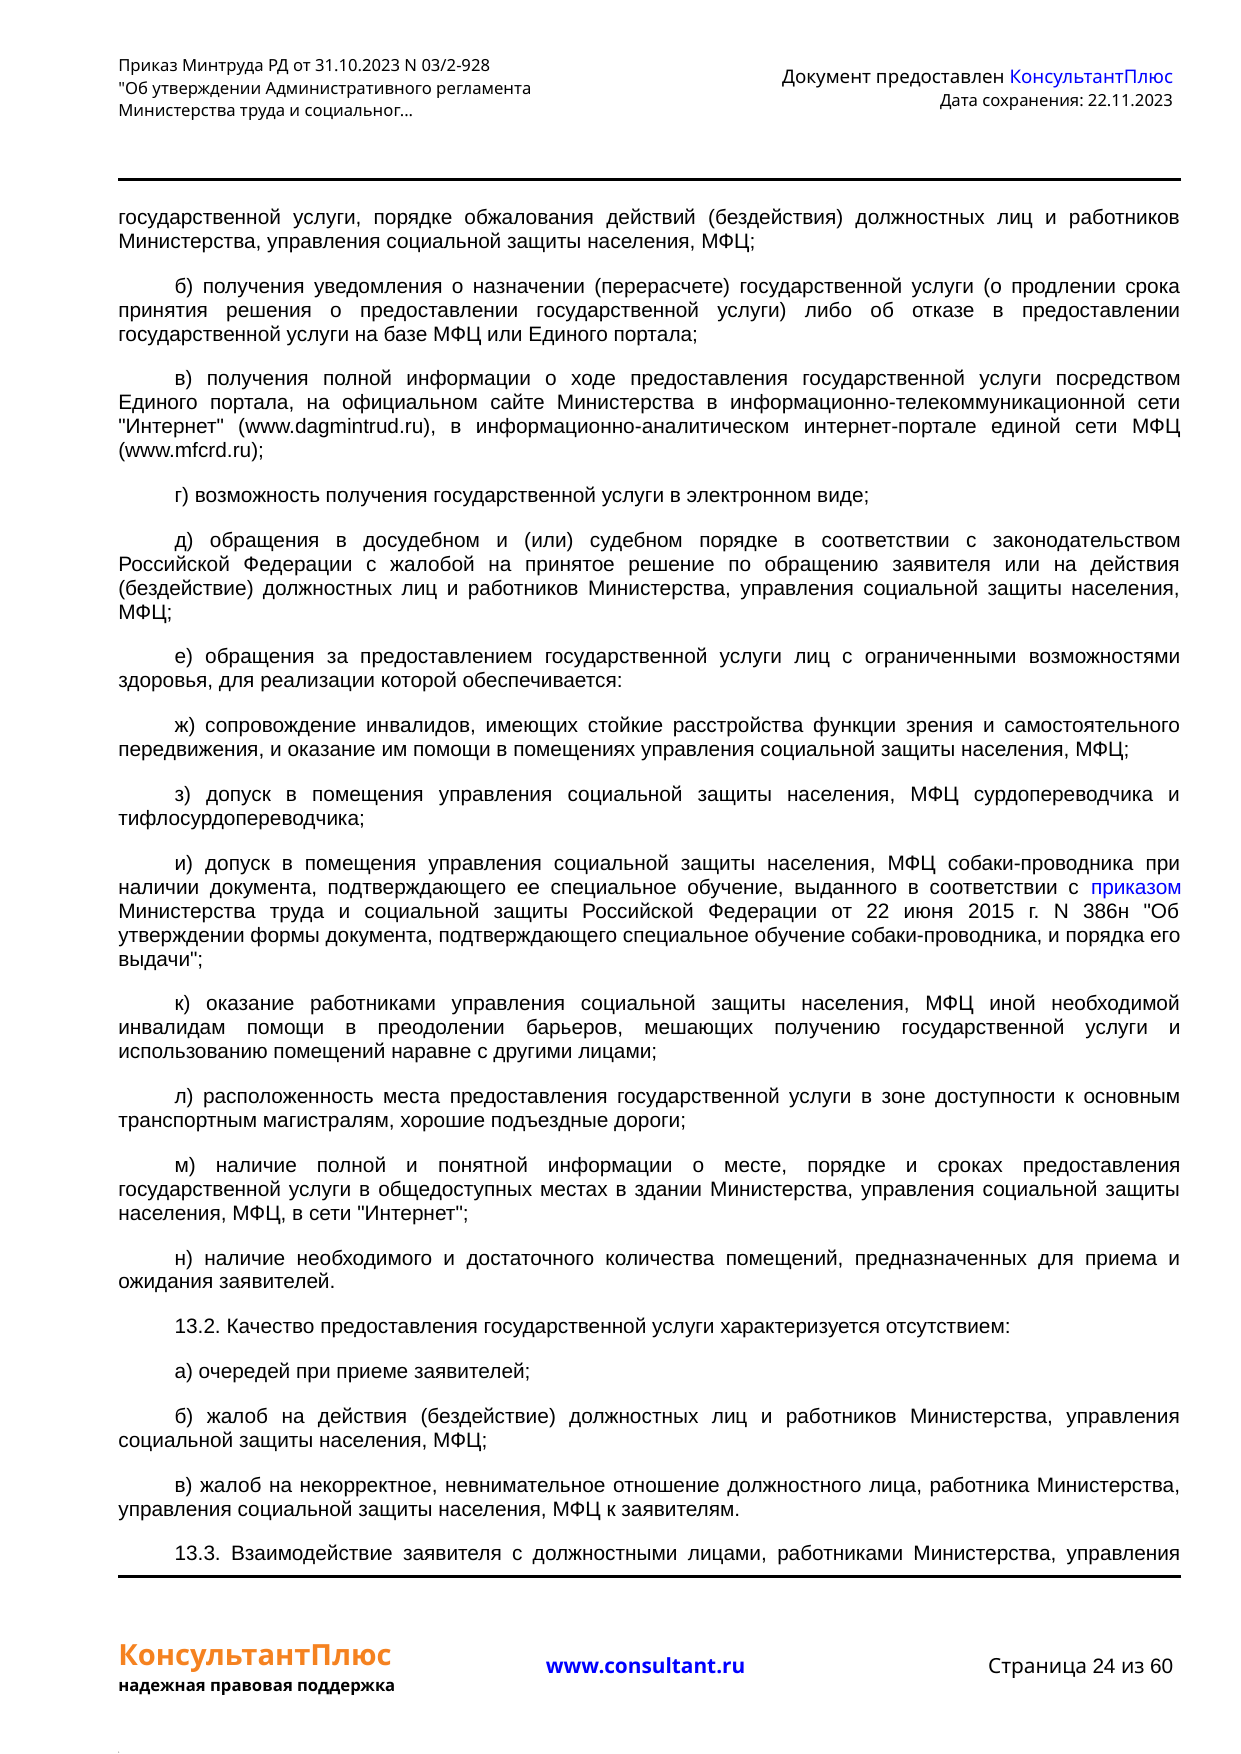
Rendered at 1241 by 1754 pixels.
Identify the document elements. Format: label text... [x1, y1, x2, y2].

text а) очередей при приеме заявителей; [118, 1359, 1181, 1383]
text е) обращения за предоставлением государственной услуги лиц с ограниченными возможностями здоровья, для реализации которой обеспечивается: [118, 644, 1181, 692]
text н) наличие необходимого и достаточного количества помещений, предназначенных для приема и ожидания заявителей. [118, 1245, 1181, 1293]
text в) получения полной информации о ходе предоставления государственной услуги посредством Единого портала, на официальном сайте Министерства в информационно-телекоммуникационной сети "Интернет" (www.dagmintrud.ru), в информационно-аналитическом интернет-портале единой сети МФЦ (www.mfcrd.ru); [118, 366, 1181, 462]
text д) обращения в досудебном и (или) судебном порядке в соответствии с законодательством Российской Федерации с жалобой на принятое решение по обращению заявителя или на действия (бездействие) должностных лиц и работников Министерства, управления социальной защиты населения, МФЦ; [118, 528, 1181, 623]
text 13.2. Качество предоставления государственной услуги характеризуется отсутствием: [118, 1314, 1181, 1338]
text б) получения уведомления о назначении (перерасчете) государственной услуги (о продлении срока принятия решения о предоставлении государственной услуги) либо об отказе в предоставлении государственной услуги на базе МФЦ или Единого портала; [118, 273, 1181, 345]
text л) расположенность места предоставления государственной услуги в зоне доступности к основным транспортным магистралям, хорошие подъездные дороги; [118, 1084, 1181, 1132]
text з) допуск в помещения управления социальной защиты населения, МФЦ сурдопереводчика и тифлосурдопереводчика; [118, 782, 1181, 830]
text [118, 1541, 1181, 1565]
text к) оказание работниками управления социальной защиты населения, МФЦ иной необходимой инвалидам помощи в преодолении барьеров, мешающих получению государственной услуги и использованию помещений наравне с другими лицами; [118, 991, 1181, 1063]
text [118, 205, 1181, 253]
text г) возможность получения государственной услуги в электронном виде; [118, 483, 1181, 507]
text в) жалоб на некорректное, невнимательное отношение должностного лица, работника Министерства, управления социальной защиты населения, МФЦ к заявителям. [118, 1472, 1181, 1520]
text и) допуск в помещения управления социальной защиты населения, МФЦ собаки-проводника при наличии документа, подтверждающего ее специальное обучение, выданного в соответствии с приказом Министерства труда и социальной защиты Российской Федерации от 22 июня 2015 г. N 386н "Об утверждении формы документа, подтверждающего специальное обучение собаки-проводника, и порядка его выдачи"; [118, 851, 1181, 970]
text б) жалоб на действия (бездействие) должностных лиц и работников Министерства, управления социальной защиты населения, МФЦ; [118, 1404, 1181, 1452]
text ж) сопровождение инвалидов, имеющих стойкие расстройства функции зрения и самостоятельного передвижения, и оказание им помощи в помещениях управления социальной защиты населения, МФЦ; [118, 713, 1181, 761]
text м) наличие полной и понятной информации о месте, порядке и сроках предоставления государственной услуги в общедоступных местах в здании Министерства, управления социальной защиты населения, МФЦ, в сети "Интернет"; [118, 1153, 1181, 1224]
